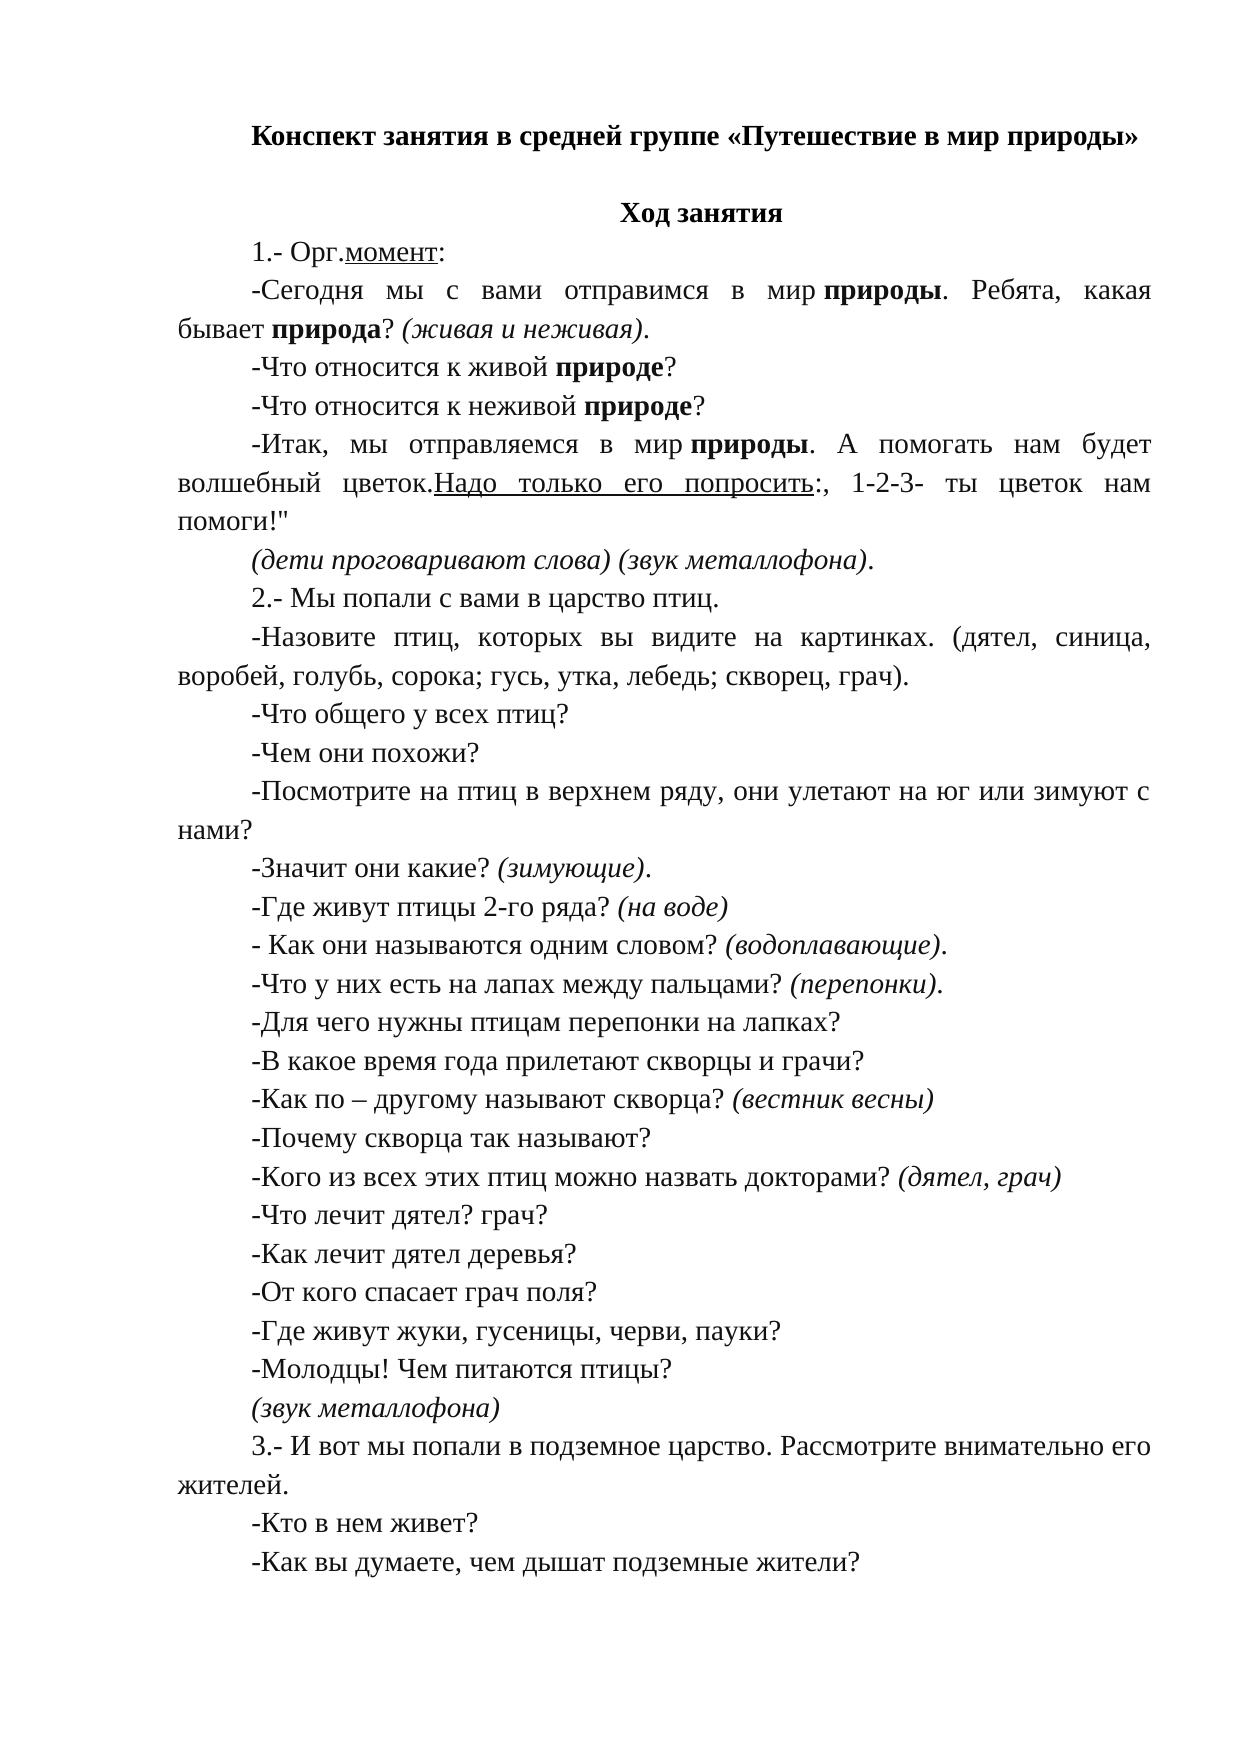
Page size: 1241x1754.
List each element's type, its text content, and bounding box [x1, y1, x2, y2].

text -Молодцы! Чем питаются птицы? [177, 1351, 1152, 1385]
text -Где живут жуки, гусеницы, черви, пауки? [177, 1313, 1152, 1346]
text -Как по – другому называют скворца? (вестник весны) [177, 1082, 1152, 1115]
text -Почему скворца так называют? [177, 1120, 1152, 1154]
text -Сегодня мы с вами отправимся в мир природы. Ребята, какая бывает природа? (живая и неживая). [177, 272, 1152, 344]
text -Что лечит дятел? грач? [177, 1197, 1152, 1231]
text Конспект занятия в средней группе «Путешествие в мир природы» [177, 118, 1152, 152]
text Ход занятия [177, 195, 1152, 229]
text -Посмотрите на птиц в верхнем ряду, они улетают на юг или зимуют с нами? [177, 773, 1152, 845]
text -Что относится к неживой природе? [177, 388, 1152, 421]
text -Как вы думаете, чем дышат подземные жители? [177, 1544, 1152, 1578]
text (звук металлофона) [177, 1390, 1152, 1423]
text -Что у них есть на лапах между пальцами? (перепонки). [177, 966, 1152, 999]
text -Значит они какие? (зимующие). [177, 850, 1152, 884]
text -Что общего у всех птиц? [177, 696, 1152, 730]
text -Назовите птиц, которых вы видите на картинках. (дятел, синица, воробей, голубь, сорока; гусь, утка, лебедь; скворец, грач). [177, 619, 1152, 691]
text -Кто в нем живет? [177, 1506, 1152, 1539]
text -От кого спасает грач поля? [177, 1274, 1152, 1308]
text (дети проговаривают слова) (звук металлофона). [177, 542, 1152, 576]
text 2.- Мы попали с вами в царство птиц. [177, 581, 1152, 614]
text 1.- Орг.момент: [177, 234, 1152, 267]
text -Кого из всех этих птиц можно назвать докторами? (дятел, грач) [177, 1159, 1152, 1192]
text -Чем они похожи? [177, 735, 1152, 768]
text - Как они называются одним словом? (водоплавающие). [177, 927, 1152, 961]
text -В какое время года прилетают скворцы и грачи? [177, 1043, 1152, 1077]
text -Что относится к живой природе? [177, 349, 1152, 383]
text -Итак, мы отправляемся в мир природы. А помогать нам будет волшебный цветок.Надо только его попросить:, 1-2-3- ты цветок нам помоги!'' [177, 426, 1152, 537]
text -Где живут птицы 2-го ряда? (на воде) [177, 889, 1152, 922]
text 3.- И вот мы попали в подземное царство. Рассмотрите внимательно его жителей. [177, 1428, 1152, 1501]
text -Для чего нужны птицам перепонки на лапках? [177, 1004, 1152, 1038]
text -Как лечит дятел деревья? [177, 1236, 1152, 1269]
